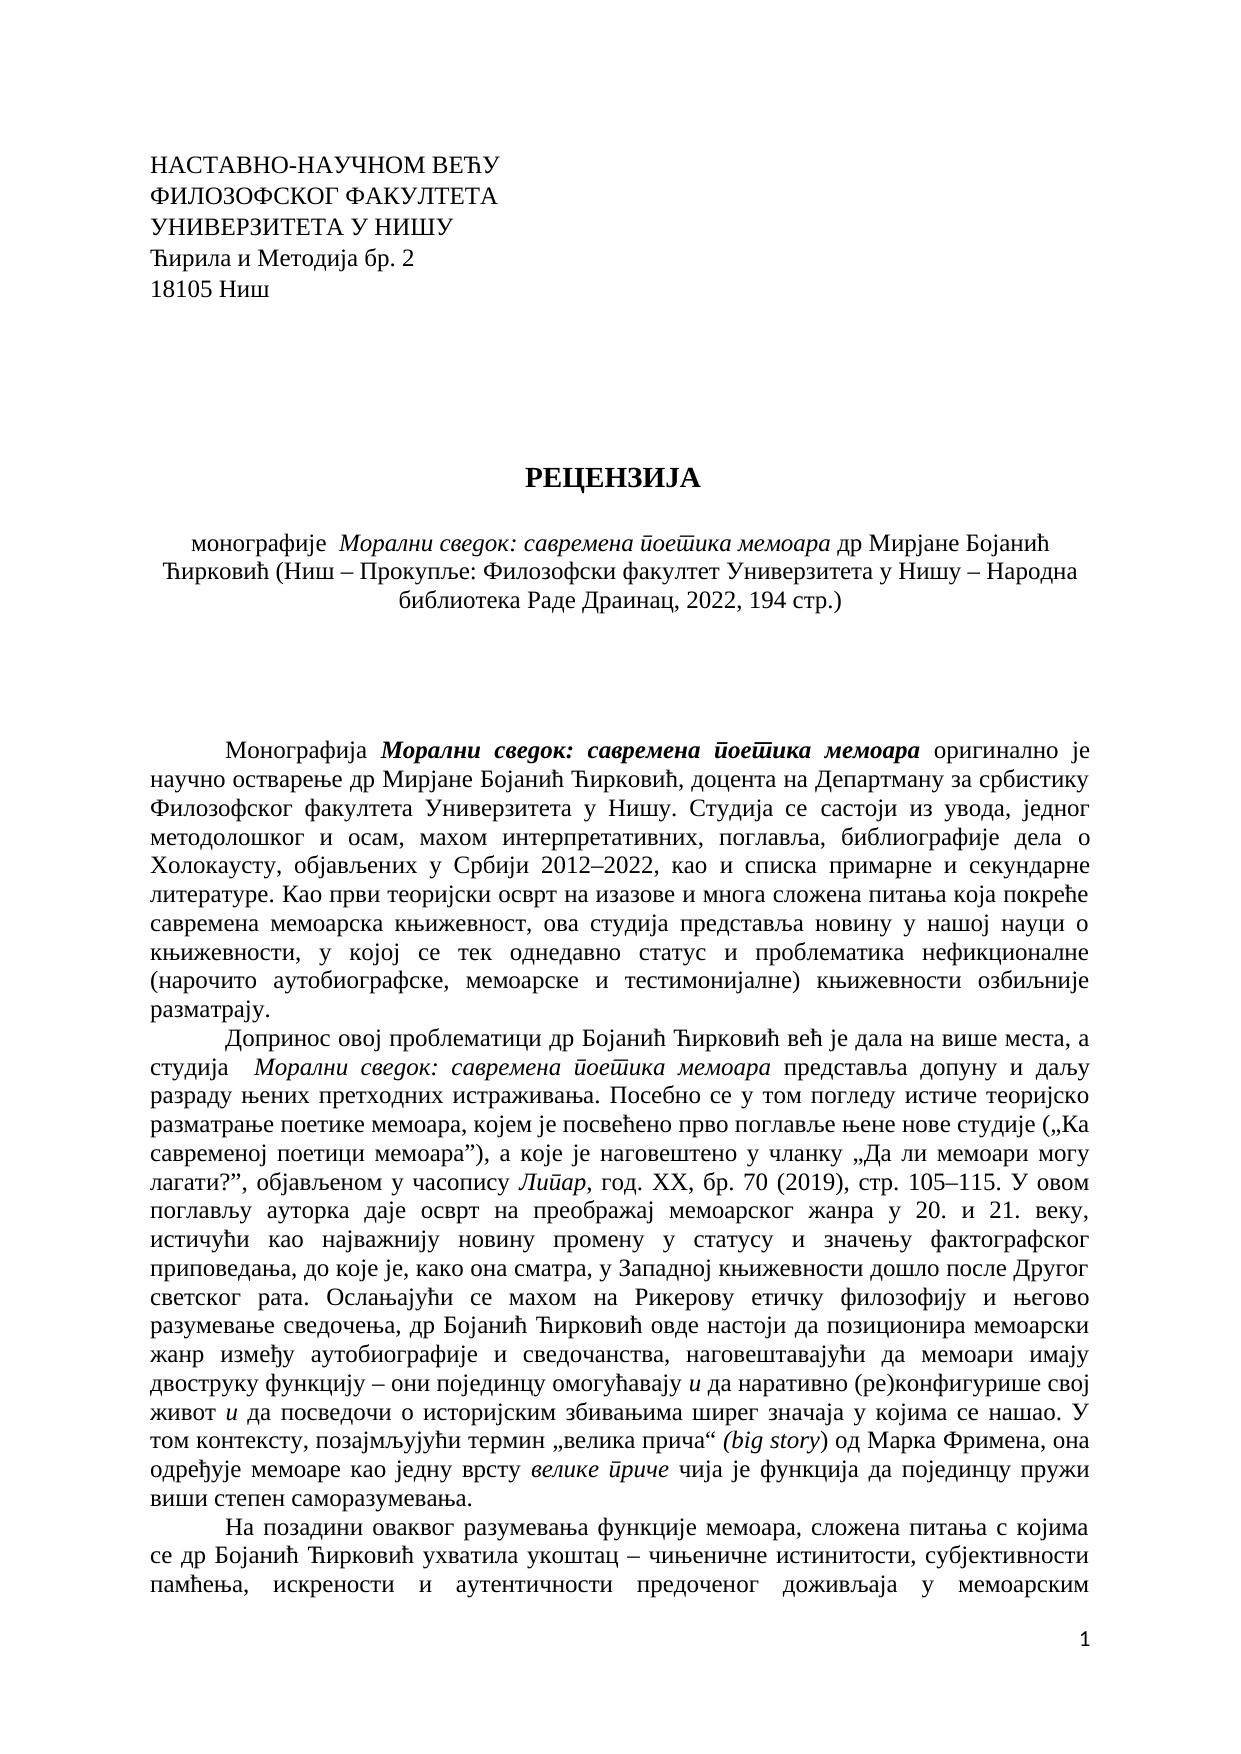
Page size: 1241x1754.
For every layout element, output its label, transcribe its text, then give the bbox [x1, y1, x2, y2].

text УНИВЕРЗИТЕТА У НИШУ [150, 212, 1090, 241]
text НАСТАВНО-НАУЧНОМ ВЕЋУ [150, 150, 1090, 179]
text Монографија Морални сведок: савремена поетика мемоара оригинално је научно остварење др Мирјане Бојанић Ћирковић, доцента на Департману за србистику Филозофског факултета Универзитета у Нишу. Студија се састоји из увода, једног методолошког и осам, махом интерпретативних, поглавља, библиографије дела о Холокаусту, објављених у Србији 2012–2022, као и списка примарне и секундарне литературе. Као први теоријски осврт на изазове и многа сложена питања која покреће савремена мемоарска књижевност, ова студија представља новину у нашој науци о књижевности, у којој се тек однедавно статус и проблематика нефикционалне (нарочито аутобиографске, мемоарске и тестимонијалне) књижевности озбиљније разматрају. [150, 735, 1090, 1023]
text Ћирила и Методија бр. 2 [150, 243, 1090, 272]
text 18105 Ниш [150, 274, 1090, 303]
text Допринос овој проблематици др Бојанић Ћирковић већ је дала на више места, а студија Морални сведок: савремена поетика мемоара представља допуну и даљу разраду њених претходних истраживања. Посебно се у том погледу истиче теоријско разматрање поетике мемоара, којем је посвећено прво поглавље њене нове студије („Ка савременој поетици мемоараˮ), а које је наговештено у чланку „Да ли мемоари могу лагати?ˮ, објављеном у часопису Липар, год. XX, бр. 70 (2019), стр. 105–115. У овом поглављу ауторка даје осврт на преображај мемоарског жанра у 20. и 21. веку, истичући као најважнију новину промену у статусу и значењу фактографског приповедања, до које је, како она сматра, у Западној књижевности дошло после Другог светског рата. Ослањајући се махом на Рикерову етичку филозофију и његово разумевање сведочења, др Бојанић Ћирковић овде настоји да позиционира мемоарски жанр између аутобиографије и сведочанства, наговештавајући да мемоари имају двоструку функцију – они појединцу омогућавају и да наративно (ре)конфигурише свој живот и да посведочи о историјским збивањима ширег значаја у којима се нашао. У том контексту, позајмљујући термин „велика прича“ (big story) од Марка Фримена, она одређује мемоаре као једну врсту велике приче чија је функција да појединцу пружи виши степен саморазумевања. [150, 1023, 1090, 1512]
text монографије Морални сведок: савремена поетика мемоара др Мирјане Бојанић Ћирковић (Ниш – Прокупље: Филозофски факултет Универзитета у Нишу – Народна библиотека Раде Драинац, 2022, 194 стр.) [150, 528, 1090, 614]
text РЕЦЕНЗИЈА [150, 460, 1090, 494]
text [150, 1512, 1090, 1598]
text ФИЛОЗОФСКОГ ФАКУЛТЕТА [150, 181, 1090, 210]
